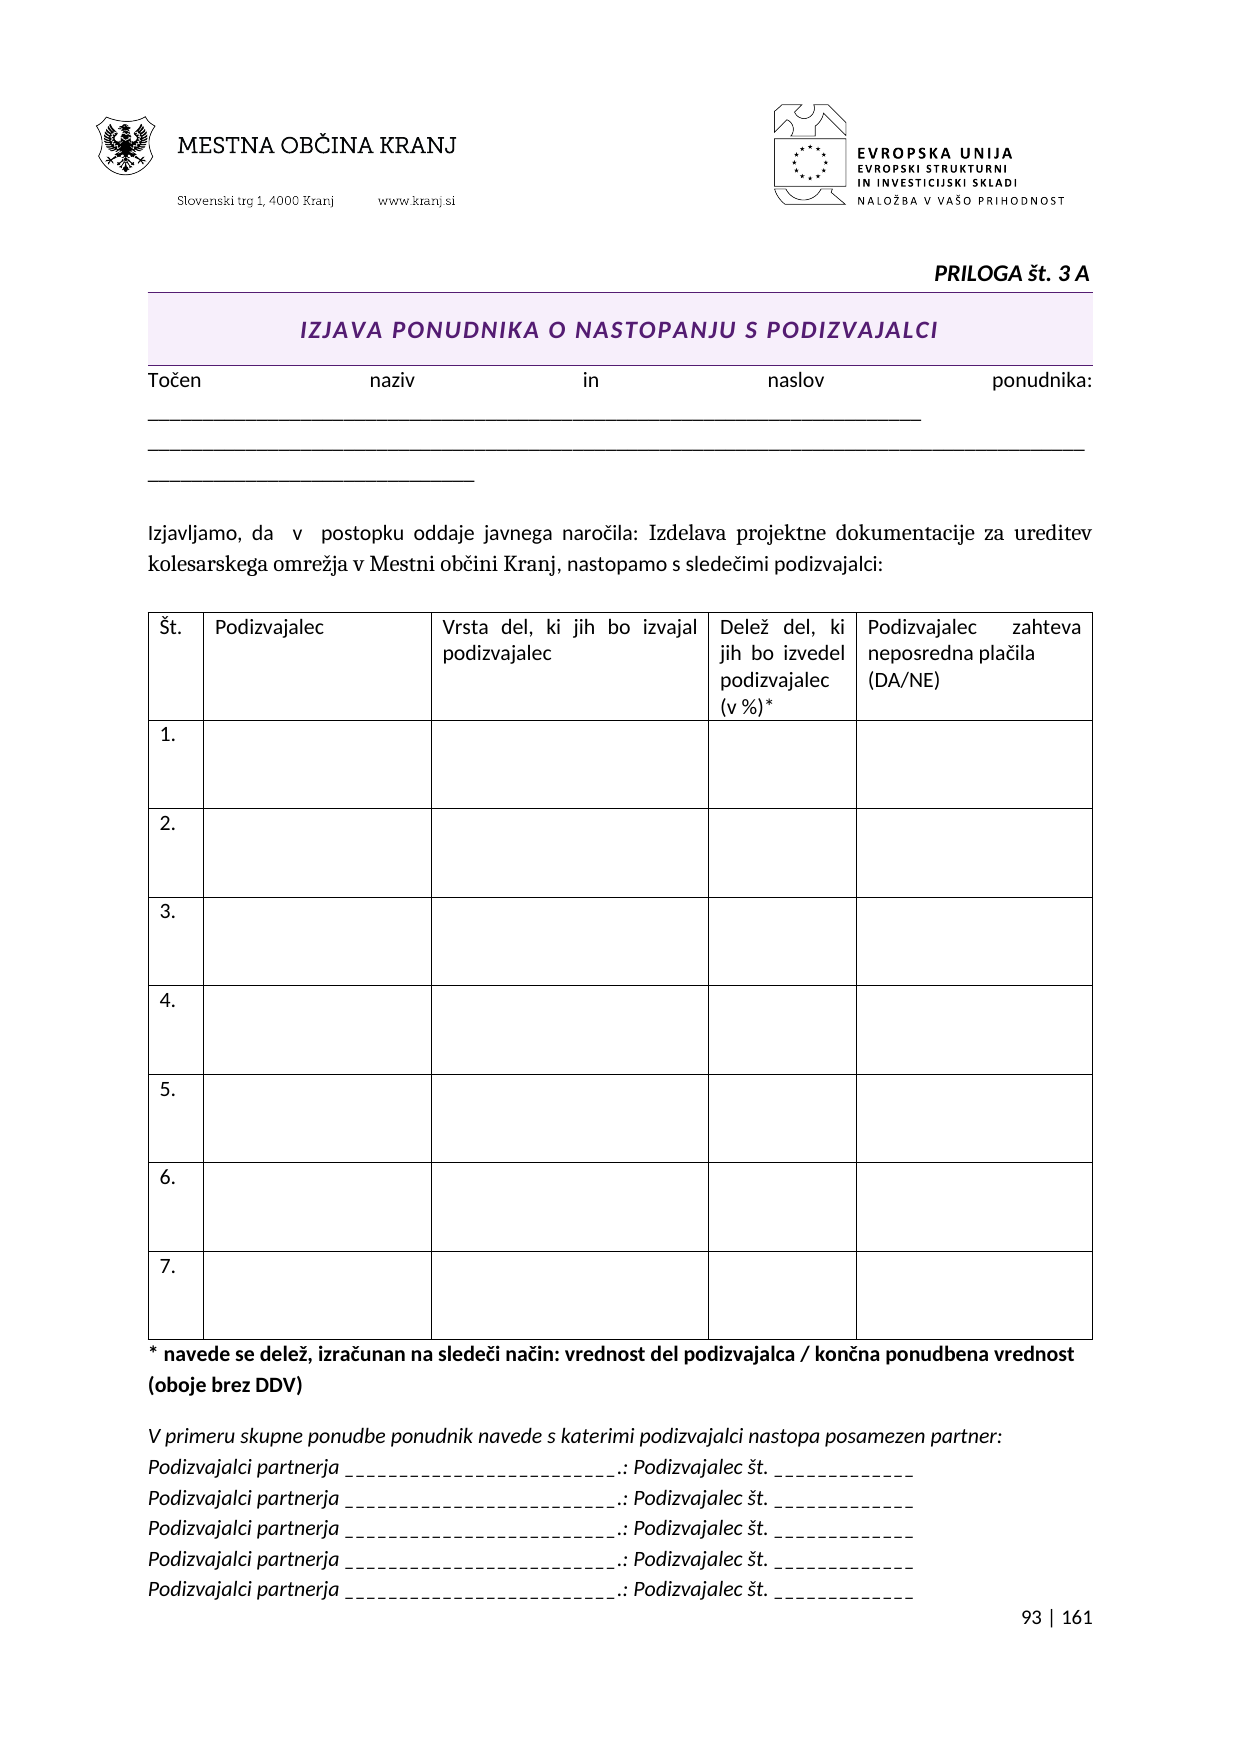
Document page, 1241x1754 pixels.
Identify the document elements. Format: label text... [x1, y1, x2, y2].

table_cell [857, 986, 1092, 1074]
table_cell [709, 1252, 856, 1339]
text PRILOGA št. 3 A [148, 258, 1092, 287]
table_cell [432, 721, 708, 808]
picture [0, 1, 1241, 264]
table_header Podizvajalec zahteva neposredna plačila (DA/NE) [857, 613, 1092, 719]
table_cell [709, 1163, 856, 1251]
table_header Delež del, ki jih bo izvedel podizvajalec (v %)* [709, 613, 856, 719]
list V primeru skupne ponudbe ponudnik navede s katerimi podizvajalci nastopa posamezen partner: [148, 1422, 1093, 1449]
table_cell [204, 1252, 431, 1339]
table_cell 3. [149, 898, 203, 985]
table_cell [857, 1163, 1092, 1251]
table_header Podizvajalec [204, 613, 431, 719]
table_cell [432, 986, 708, 1074]
table_cell [709, 809, 856, 897]
table_cell 7. [149, 1252, 203, 1339]
table_cell [432, 1252, 708, 1339]
table_cell 2. [149, 809, 203, 897]
text ____________________________________________________________________________________________________________________ [148, 427, 1093, 485]
text * navede se delež, izračunan na sledeči način: vrednost del podizvajalca / končna ponudbena vrednost (oboje brez DDV) [148, 1340, 1093, 1398]
list Podizvajalci partnerja _________________________.: Podizvajalec št. _____________ [148, 1453, 1093, 1480]
table_cell [709, 898, 856, 985]
list Podizvajalci partnerja _________________________.: Podizvajalec št. _____________ [148, 1514, 1093, 1541]
table_cell [432, 1075, 708, 1162]
table_cell 4. [149, 986, 203, 1074]
table_cell [709, 1075, 856, 1162]
text Točen naziv in naslov ponudnika: _______________________________________________________________________ [148, 366, 1093, 423]
list Podizvajalci partnerja _________________________.: Podizvajalec št. _____________ [148, 1545, 1093, 1572]
table_cell [204, 1163, 431, 1251]
table_cell [709, 986, 856, 1074]
table_cell [204, 898, 431, 985]
table_cell [857, 721, 1092, 808]
table_cell 6. [149, 1163, 203, 1251]
table_cell [857, 898, 1092, 985]
table_cell [204, 1075, 431, 1162]
table_cell [857, 1252, 1092, 1339]
table_header Vrsta del, ki jih bo izvajal podizvajalec [432, 613, 708, 719]
table_cell [204, 986, 431, 1074]
table_cell [709, 721, 856, 808]
table_header Št. [149, 613, 203, 719]
text IZJAVA PONUDNIKA O NASTOPANJU S PODIZVAJALCI [148, 293, 1093, 365]
table_cell 5. [149, 1075, 203, 1162]
table_cell [204, 721, 431, 808]
table_cell [857, 1075, 1092, 1162]
table_cell 1. [149, 721, 203, 808]
table_cell [857, 809, 1092, 897]
text Izjavljamo, da v postopku oddaje javnega naročila: , nastopamo s sledečimi podizvajalci: [148, 519, 1093, 577]
table_cell [204, 809, 431, 897]
table_cell [432, 809, 708, 897]
list Podizvajalci partnerja _________________________.: Podizvajalec št. _____________ [148, 1576, 1093, 1602]
table_cell [432, 898, 708, 985]
list Podizvajalci partnerja _________________________.: Podizvajalec št. _____________ [148, 1484, 1093, 1510]
table_cell [432, 1163, 708, 1251]
